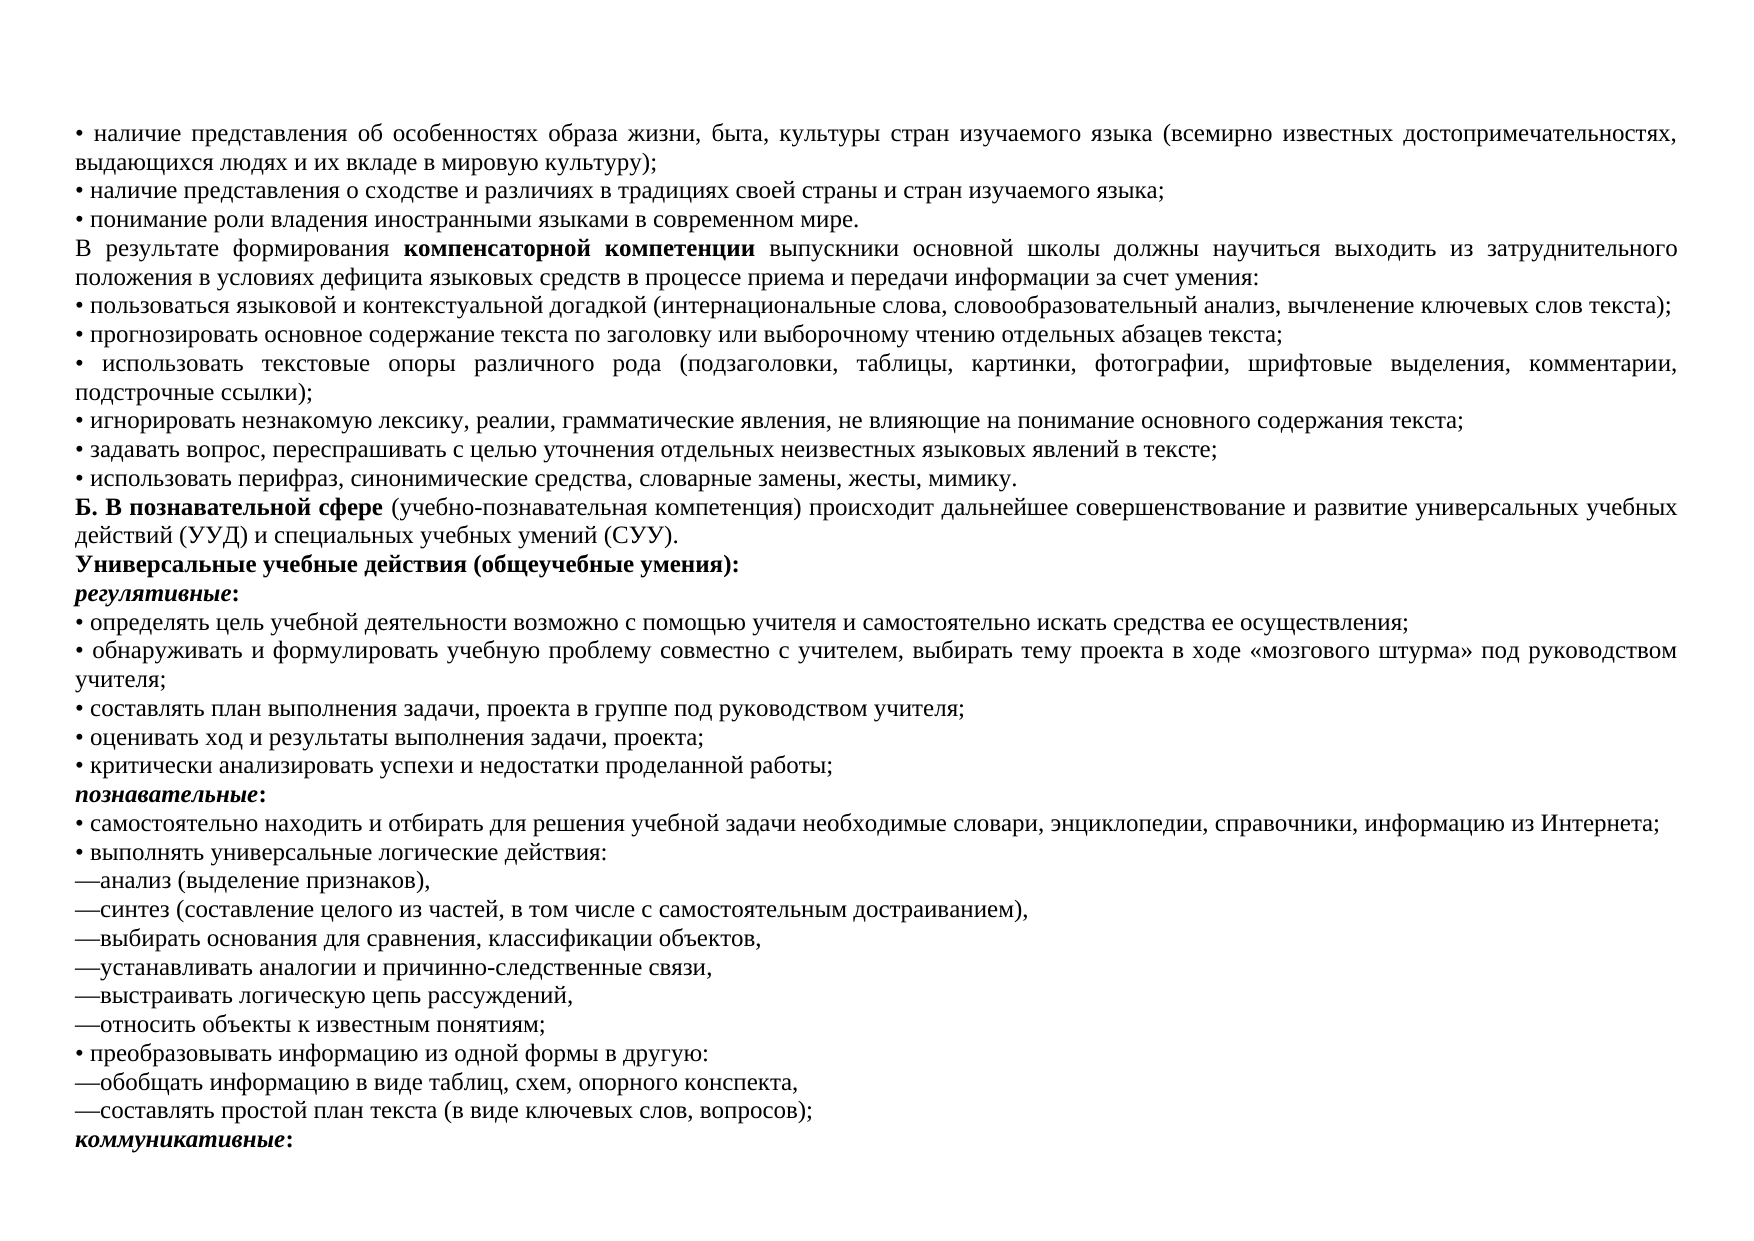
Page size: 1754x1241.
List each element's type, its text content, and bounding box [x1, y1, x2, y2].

text Универсальные учебные действия (общеучебные умения): [75, 549, 1679, 578]
text —выбирать основания для сравнения, классификации объектов, [75, 923, 1679, 952]
text • выполнять универсальные логические действия: [75, 837, 1679, 866]
text • использовать перифраз, синонимические средства, словарные замены, жесты, мимику. [75, 463, 1679, 492]
text —устанавливать аналогии и причинно-следственные связи, [75, 952, 1679, 981]
text —выстраивать логическую цепь рассуждений, [75, 981, 1679, 1009]
text —синтез (составление целого из частей, в том числе с самостоятельным достраиванием), [75, 894, 1679, 923]
text • оценивать ход и результаты выполнения задачи, проекта; [75, 722, 1679, 751]
text • преобразовывать информацию из одной формы в другую: [75, 1038, 1679, 1067]
text • самостоятельно находить и отбирать для решения учебной задачи необходимые словари, энциклопедии, справочники, информацию из Интернета; [75, 808, 1679, 837]
text —относить объекты к известным понятиям; [75, 1009, 1679, 1038]
text коммуникативные: [75, 1124, 1679, 1153]
text • понимание роли владения иностранными языками в современном мире. [75, 204, 1679, 233]
text • наличие представления об особенностях образа жизни, быта, культуры стран изучаемого языка (всемирно известных достопримечательностях, выдающихся людях и их вкладе в мировую культуру); [75, 118, 1679, 176]
text познавательные: [75, 779, 1679, 808]
text • наличие представления о сходстве и различиях в традициях своей страны и стран изучаемого языка; [75, 176, 1679, 204]
text —обобщать информацию в виде таблиц, схем, опорного конспекта, [75, 1067, 1679, 1096]
text • игнорировать незнакомую лексику, реалии, грамматические явления, не влияющие на понимание основного содержания текста; [75, 406, 1679, 434]
text • использовать текстовые опоры различного рода (подзаголовки, таблицы, картинки, фотографии, шрифтовые выделения, комментарии, подстрочные ссылки); [75, 348, 1679, 406]
text • составлять план выполнения задачи, проекта в группе под руководством учителя; [75, 693, 1679, 722]
text —составлять простой план текста (в виде ключевых слов, вопросов); [75, 1096, 1679, 1124]
text Б. В познавательной сфере (учебно-познавательная компетенция) происходит дальнейшее совершенствование и развитие универсальных учебных действий (УУД) и специальных учебных умений (СУУ). [75, 492, 1679, 549]
text • пользоваться языковой и контекстуальной догадкой (интернациональные слова, словообразовательный анализ, вычленение ключевых слов текста); [75, 291, 1679, 319]
text • критически анализировать успехи и недостатки проделанной работы; [75, 751, 1679, 779]
text регулятивные: [75, 578, 1679, 607]
text —анализ (выделение признаков), [75, 866, 1679, 894]
text • прогнозировать основное содержание текста по заголовку или выборочному чтению отдельных абзацев текста; [75, 319, 1679, 348]
text • обнаруживать и формулировать учебную проблему совместно с учителем, выбирать тему проекта в ходе «мозгового штурма» под руководством учителя; [75, 636, 1679, 693]
text В результате формирования компенсаторной компетенции выпускники основной школы должны научиться выходить из затруднительного положения в условиях дефицита языковых средств в процессе приема и передачи информации за счет умения: [75, 233, 1679, 291]
text • определять цель учебной деятельности возможно с помощью учителя и самостоятельно искать средства ее осуществления; [75, 607, 1679, 636]
text • задавать вопрос, переспрашивать с целью уточнения отдельных неизвестных языковых явлений в тексте; [75, 434, 1679, 463]
